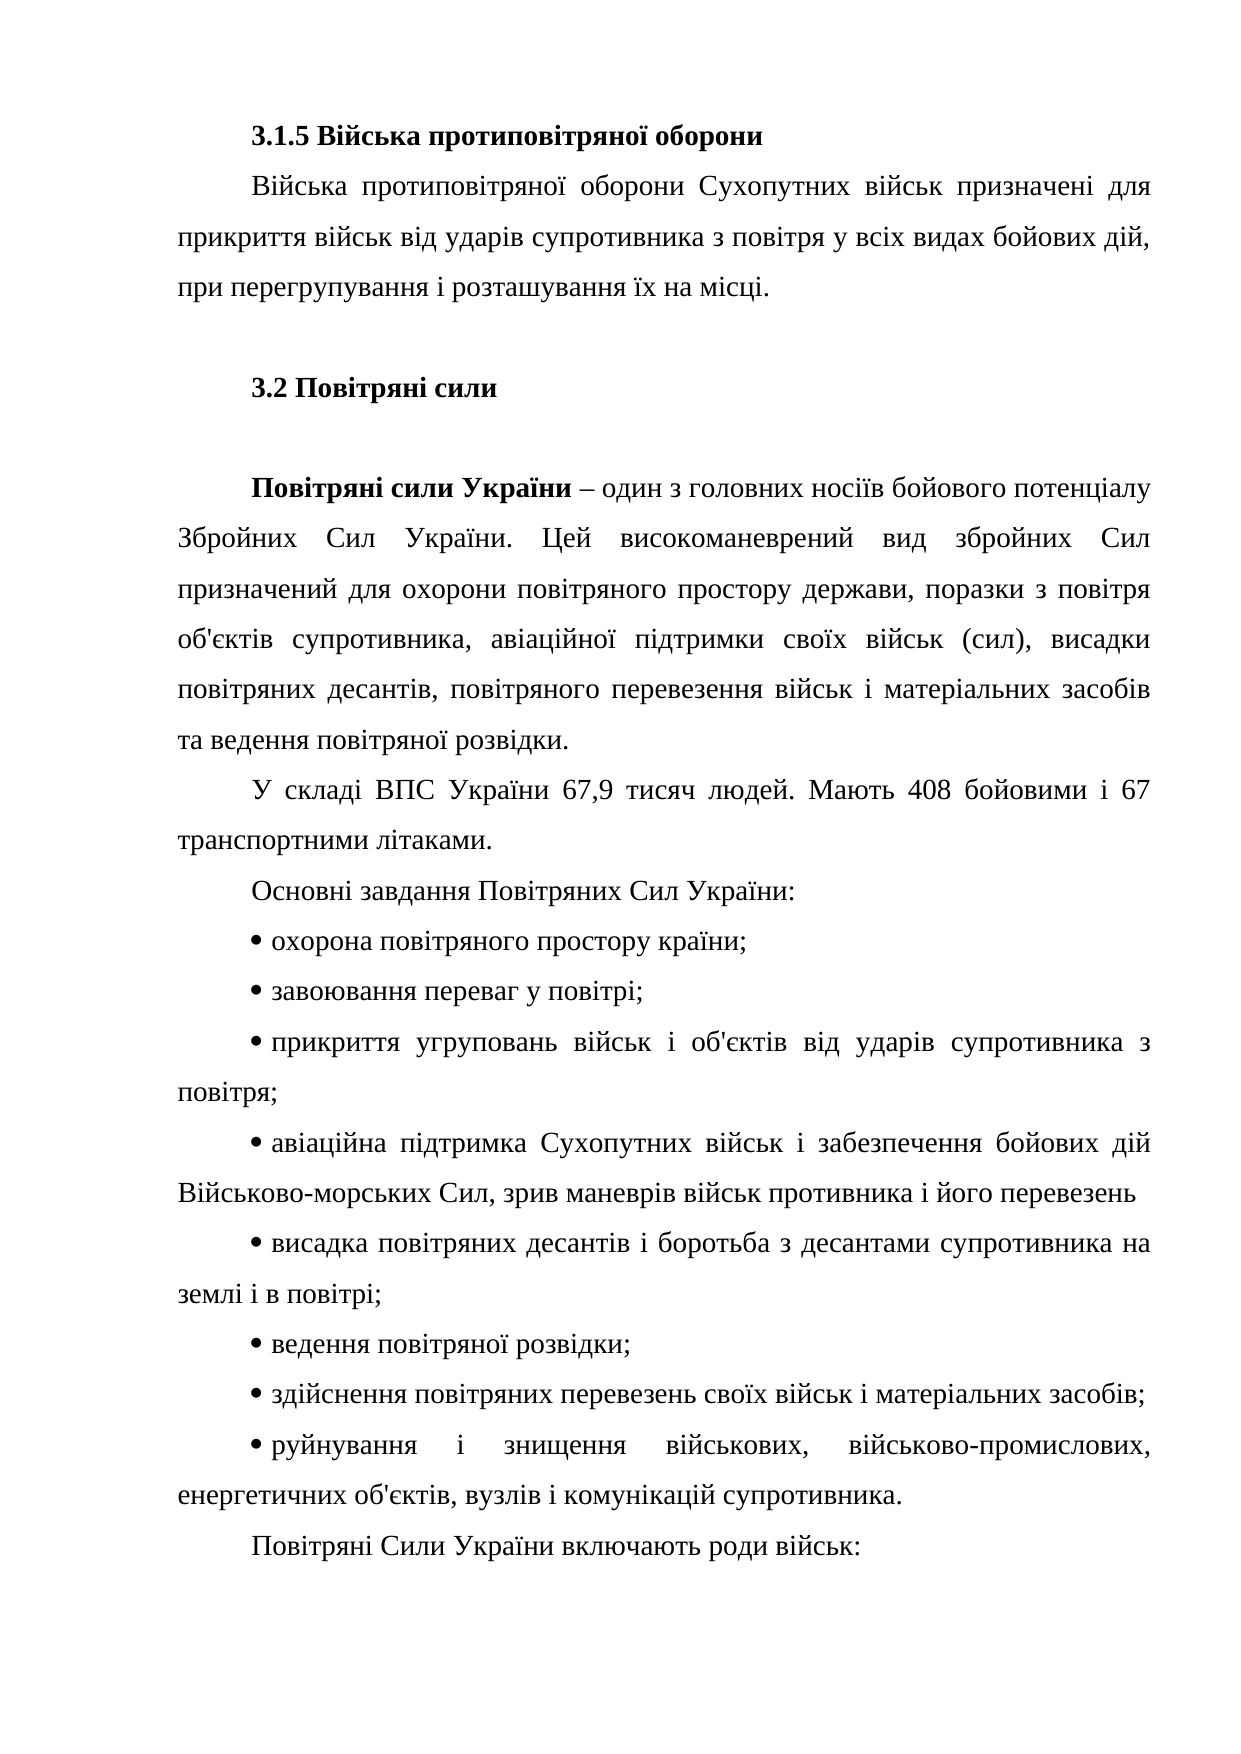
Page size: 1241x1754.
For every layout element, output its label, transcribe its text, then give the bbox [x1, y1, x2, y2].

list завоювання переваг у повітрі; [177, 973, 1152, 1007]
list охорона повітряного простору країни; [177, 923, 1152, 957]
list здійснення повітряних перевезень своїх військ і матеріальних засобів; [177, 1377, 1152, 1410]
list прикриття угруповань військ і об'єктів від ударів супротивника з повітря; [177, 1024, 1152, 1108]
subtitle 3.1.5 Війська протиповітряної оборони [177, 118, 1152, 152]
text Війська протиповітряної оборони Сухопутних військ призначені для прикриття військ від ударів супротивника з повітря у всіх видах бойових дій, при перегрупування і розташування їх на місці. [177, 168, 1152, 303]
text Повітряні Сили України включають роди військ: [177, 1528, 1152, 1561]
text Основні завдання Повітряних Сил України: [177, 873, 1152, 906]
text 3.2 Повітряні сили [177, 370, 1152, 403]
text Повітряні сили України – один з головних носіїв бойового потенціалу Збройних Сил України. Цей високоманеврений вид збройних Сил призначений для охорони повітряного простору держави, поразки з повітря об'єктів супротивника, авіаційної підтримки своїх військ (сил), висадки повітряних десантів, повітряного перевезення військ і матеріальних засобів та ведення повітряної розвідки. [177, 470, 1152, 755]
list руйнування і знищення військових, військово-промислових, енергетичних об'єктів, вузлів і комунікацій супротивника. [177, 1427, 1152, 1511]
list ведення повітряної розвідки; [177, 1326, 1152, 1360]
list авіаційна підтримка Сухопутних військ і забезпечення бойових дій Військово-морських Сил, зрив маневрів військ противника і його перевезень [177, 1125, 1152, 1209]
list висадка повітряних десантів і боротьба з десантами супротивника на землі і в повітрі; [177, 1225, 1152, 1309]
text У складі ВПС України 67,9 тисяч людей. Мають 408 бойовими і 67 транспортними літаками. [177, 772, 1152, 856]
